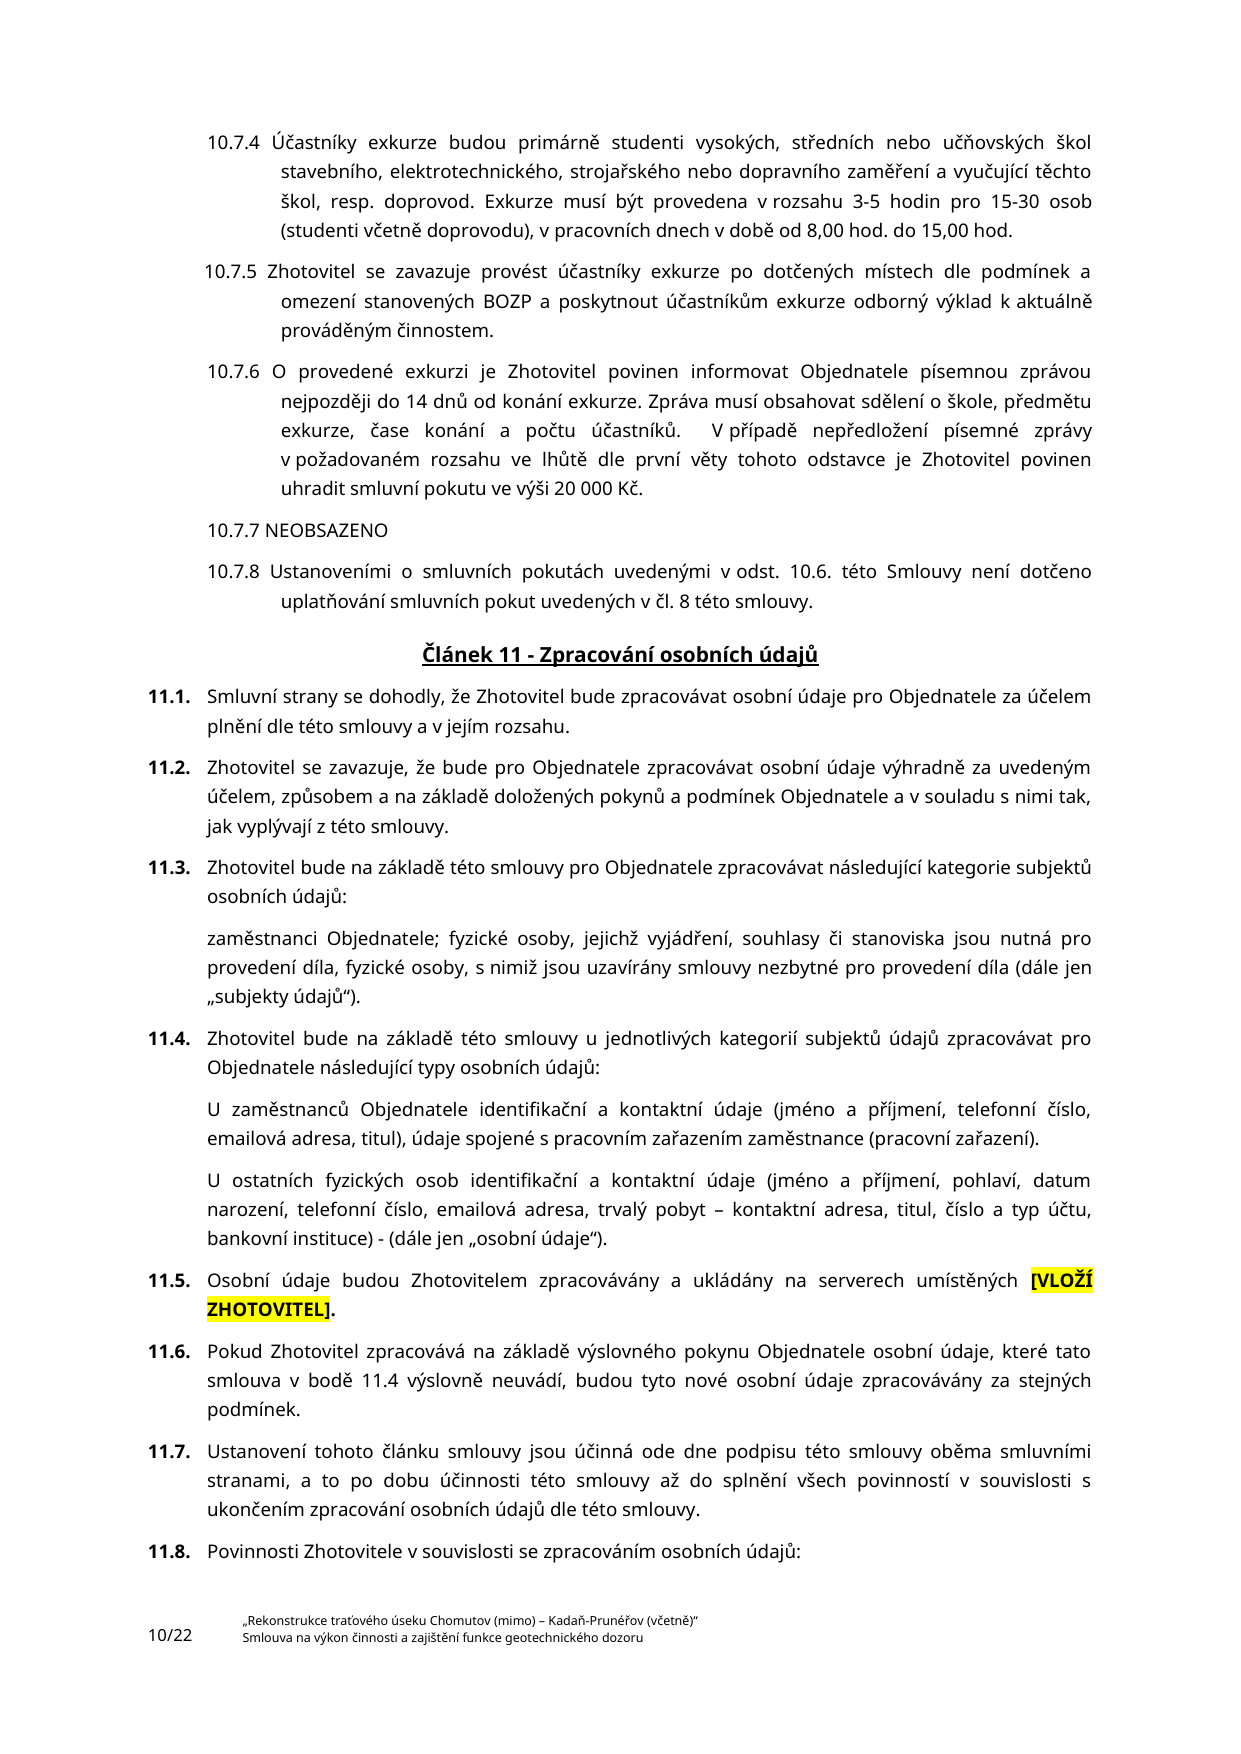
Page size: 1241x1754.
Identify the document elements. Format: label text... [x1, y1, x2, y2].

text 10.7.7 NEOBSAZENO [207, 514, 1092, 543]
text 11.6. Pokud Zhotovitel zpracovává na základě výslovného pokynu Objednatele osobní údaje, které tato smlouva v bodě 11.4 výslovně neuvádí, budou tyto nové osobní údaje zpracovávány za stejných podmínek. [148, 1335, 1092, 1422]
text 11.2. Zhotovitel se zavazuje, že bude pro Objednatele zpracovávat osobní údaje výhradně za uvedeným účelem, způsobem a na základě doložených pokynů a podmínek Objednatele a v souladu s nimi tak, jak vyplývají z této smlouvy. [148, 751, 1092, 839]
text U ostatních fyzických osob identifikační a kontaktní údaje (jméno a příjmení, pohlaví, datum narození, telefonní číslo, emailová adresa, trvalý pobyt – kontaktní adresa, titul, číslo a typ účtu, bankovní instituce) - (dále jen „osobní údaje“). [207, 1164, 1092, 1251]
text 10.7.4 Účastníky exkurze budou primárně studenti vysokých, středních nebo učňovských škol stavebního, elektrotechnického, strojařského nebo dopravního zaměření a vyučující těchto škol, resp. doprovod. Exkurze musí být provedena v rozsahu 3-5 hodin pro 15-30 osob (studenti včetně doprovodu), v pracovních dnech v době od 8,00 hod. do 15,00 hod. [207, 126, 1092, 243]
text 10.7.8 Ustanoveními o smluvních pokutách uvedenými v odst. 10.6. této Smlouvy není dotčeno uplatňování smluvních pokut uvedených v čl. 8 této smlouvy. [207, 556, 1092, 614]
text 10.7.5 Zhotovitel se zavazuje provést účastníky exkurze po dotčených místech dle podmínek a omezení stanovených BOZP a poskytnout účastníkům exkurze odborný výklad k aktuálně prováděným činnostem. [204, 256, 1092, 343]
text 11.1. Smluvní strany se dohodly, že Zhotovitel bude zpracovávat osobní údaje pro Objednatele za účelem plnění dle této smlouvy a v jejím rozsahu. [148, 681, 1092, 739]
text 11.3. Zhotovitel bude na základě této smlouvy pro Objednatele zpracovávat následující kategorie subjektů osobních údajů: [148, 851, 1092, 910]
text U zaměstnanců Objednatele identifikační a kontaktní údaje (jméno a příjmení, telefonní číslo, emailová adresa, titul), údaje spojené s pracovním zařazením zaměstnance (pracovní zařazení). [207, 1093, 1092, 1151]
text 11.7. Ustanovení tohoto článku smlouvy jsou účinná ode dne podpisu této smlouvy oběma smluvními stranami, a to po dobu účinnosti této smlouvy až do splnění všech povinností v souvislosti s ukončením zpracování osobních údajů dle této smlouvy. [148, 1435, 1092, 1522]
subtitle Článek 11 - Zpracování osobních údajů [148, 639, 1092, 668]
text 11.4. Zhotovitel bude na základě této smlouvy u jednotlivých kategorií subjektů údajů zpracovávat pro Objednatele následující typy osobních údajů: [148, 1022, 1092, 1081]
text 11.5. Osobní údaje budou Zhotovitelem zpracovávány a ukládány na serverech umístěných [VLOŽÍ ZHOTOVITEL]. [148, 1264, 1092, 1322]
text 11.8. Povinnosti Zhotovitele v souvislosti se zpracováním osobních údajů: [148, 1535, 1092, 1564]
text zaměstnanci Objednatele; fyzické osoby, jejichž vyjádření, souhlasy či stanoviska jsou nutná pro provedení díla, fyzické osoby, s nimiž jsou uzavírány smlouvy nezbytné pro provedení díla (dále jen „subjekty údajů“). [207, 922, 1092, 1010]
text 10.7.6 O provedené exkurzi je Zhotovitel povinen informovat Objednatele písemnou zprávou nejpozději do 14 dnů od konání exkurze. Zpráva musí obsahovat sdělení o škole, předmětu exkurze, čase konání a počtu účastníků. V případě nepředložení písemné zprávy v požadovaném rozsahu ve lhůtě dle první věty tohoto odstavce je Zhotovitel povinen uhradit smluvní pokutu ve výši 20 000 Kč. [207, 356, 1092, 501]
